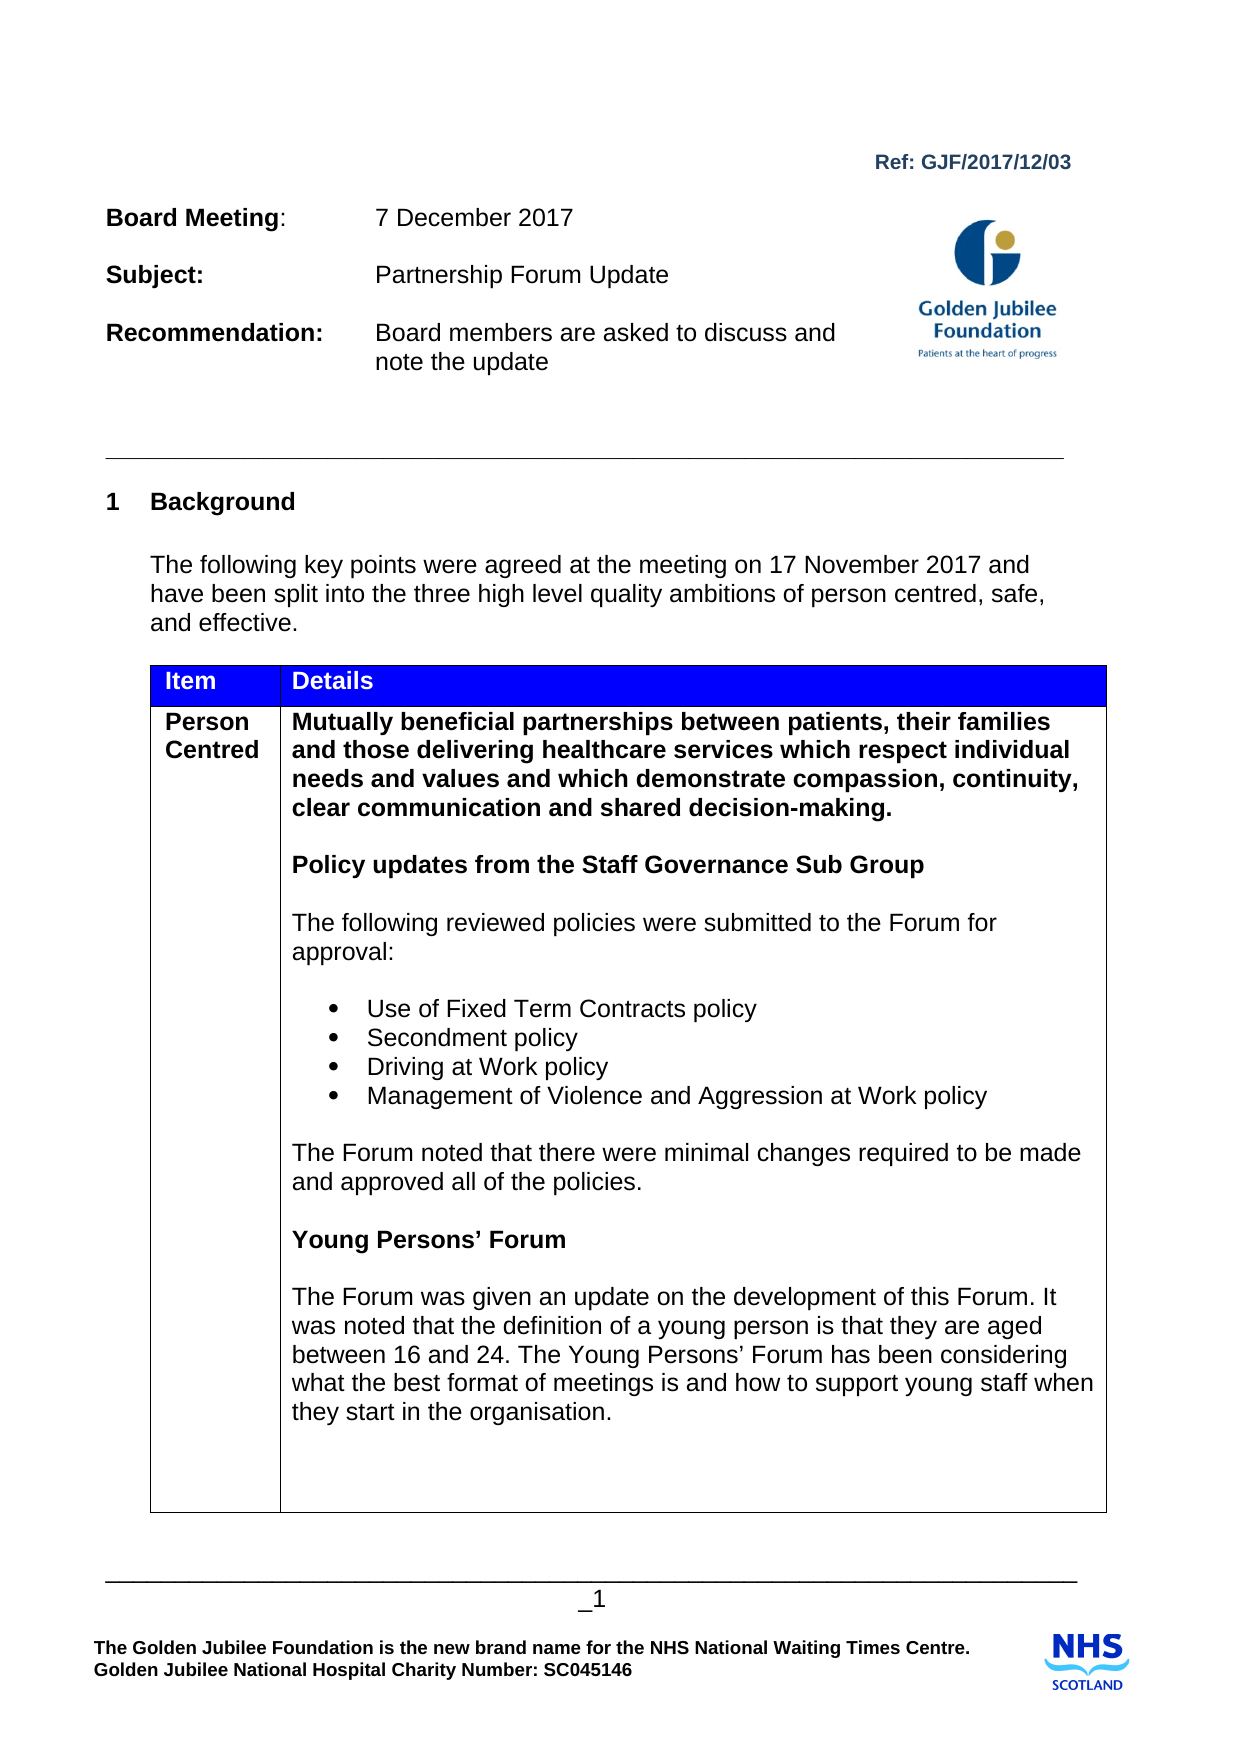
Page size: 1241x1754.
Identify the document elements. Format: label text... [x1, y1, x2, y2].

table_header Item [151, 666, 280, 706]
text The following key points were agreed at the meeting on 17 November 2017 and have been split into the three high level quality ambitions of person centred, safe, and effective. [150, 550, 1090, 636]
table_cell Person Centred [151, 707, 280, 1512]
text Subject: Partnership Forum Update [106, 260, 879, 289]
subtitle 1 Background [106, 486, 1071, 515]
picture [1044, 1634, 1130, 1690]
text Recommendation: Board members are asked to discuss and note the update [106, 318, 1071, 433]
text Ref: GJF/2017/12/03 [150, 150, 1071, 174]
subtitle Board Meeting: 7 December 2017 [106, 203, 879, 231]
table_header Details [281, 666, 1106, 706]
table_cell Mutually beneficial partnerships between patients, their families and those delivering healthcare services which respect individual needs and values and which demonstrate compassion, continuity, clear communication and shared decision-making. Policy updates from the Staff Governance Sub Group The following reviewed policies were submitted to the Forum for approval: Use of Fixed Term Contracts policy Secondment policy Driving at Work policy Management of Violence and Aggression at Work policy The Forum noted that there were minimal changes required to be made and approved all of the policies. Young Persons’ Forum The Forum was given an update on the development of this Forum. It was noted that the definition of a young person is that they are aged between 16 and 24. The Young Persons’ Forum has been considering what the best format of meetings is and how to support young staff when they start in the organisation. [281, 707, 1106, 1512]
text _____________________________________________________________________ [106, 433, 1071, 461]
picture [879, 184, 1096, 400]
